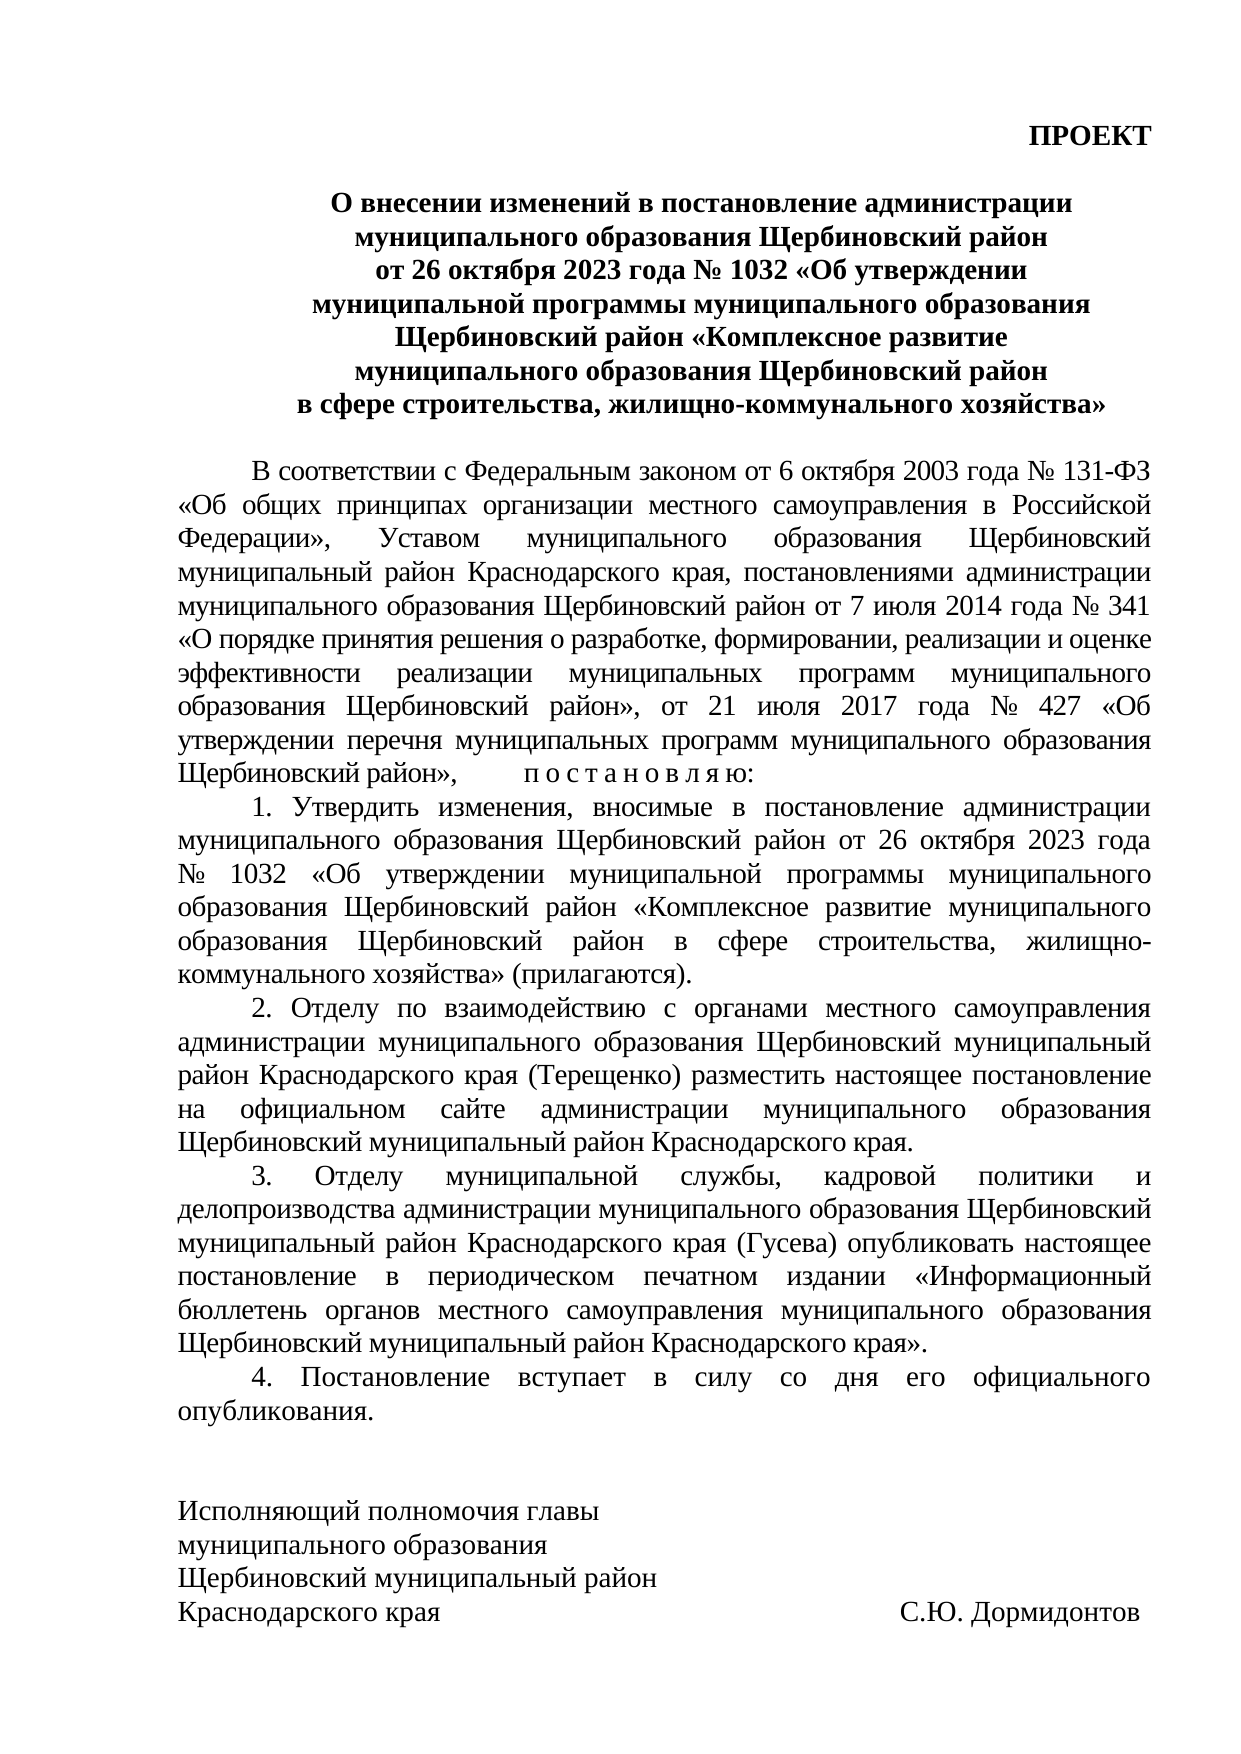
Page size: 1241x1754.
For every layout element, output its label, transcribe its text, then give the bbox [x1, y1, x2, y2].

text муниципальной программы муниципального образования [177, 286, 1152, 319]
text Краснодарского края С.Ю. Дормидонтов [177, 1594, 1152, 1627]
text Щербиновский муниципальный район [177, 1560, 1152, 1594]
text Исполняющий полномочия главы [177, 1493, 1152, 1527]
text муниципального образования [177, 1527, 1152, 1560]
text ПРОЕКТ [177, 118, 1152, 152]
text муниципального образования Щербиновский район [177, 219, 1152, 252]
text Щербиновский район «Комплексное развитие [177, 319, 1152, 353]
text в сфере строительства, жилищно-коммунального хозяйства» [177, 386, 1152, 420]
text 2. Отделу по взаимодействию с органами местного самоуправления администрации муниципального образования Щербиновский муниципальный район Краснодарского края (Терещенко) разместить настоящее постановление на официальном сайте администрации муниципального образования Щербиновский муниципальный район Краснодарского края. [177, 990, 1152, 1158]
text 3. Отделу муниципальной службы, кадровой политики и делопроизводства администрации муниципального образования Щербиновский муниципальный район Краснодарского края (Гусева) опубликовать настоящее постановление в периодическом печатном издании «Информационный бюллетень органов местного самоуправления муниципального образования Щербиновский муниципальный район Краснодарского края». [177, 1158, 1152, 1359]
text 4. Постановление вступает в силу со дня его официального опубликования. [177, 1359, 1152, 1426]
text 1. Утвердить изменения, вносимые в постановление администрации муниципального образования Щербиновский район от 26 октября 2023 года № 1032 «Об утверждении муниципальной программы муниципального образования Щербиновский район «Комплексное развитие муниципального образования Щербиновский район в сфере строительства, жилищно-коммунального хозяйства» (прилагаются). [177, 789, 1152, 990]
text В соответствии с Федеральным законом от 6 октября 2003 года № 131-ФЗ «Об общих принципах организации местного самоуправления в Российской Федерации», Уставом муниципального образования Щербиновский муниципальный район Краснодарского края, постановлениями администрации муниципального образования Щербиновский район от 7 июля 2014 года № 341 «О порядке принятия решения о разработке, формировании, реализации и оценке эффективности реализации муниципальных программ муниципального образования Щербиновский район», от 21 июля 2017 года № 427 «Об утверждении перечня муниципальных программ муниципального образования Щербиновский район», п о с т а н о в л я ю: [177, 453, 1152, 789]
text О внесении изменений в постановление администрации [177, 185, 1152, 219]
text от 26 октября 2023 года № 1032 «Об утверждении [177, 252, 1152, 286]
text муниципального образования Щербиновский район [177, 353, 1152, 386]
